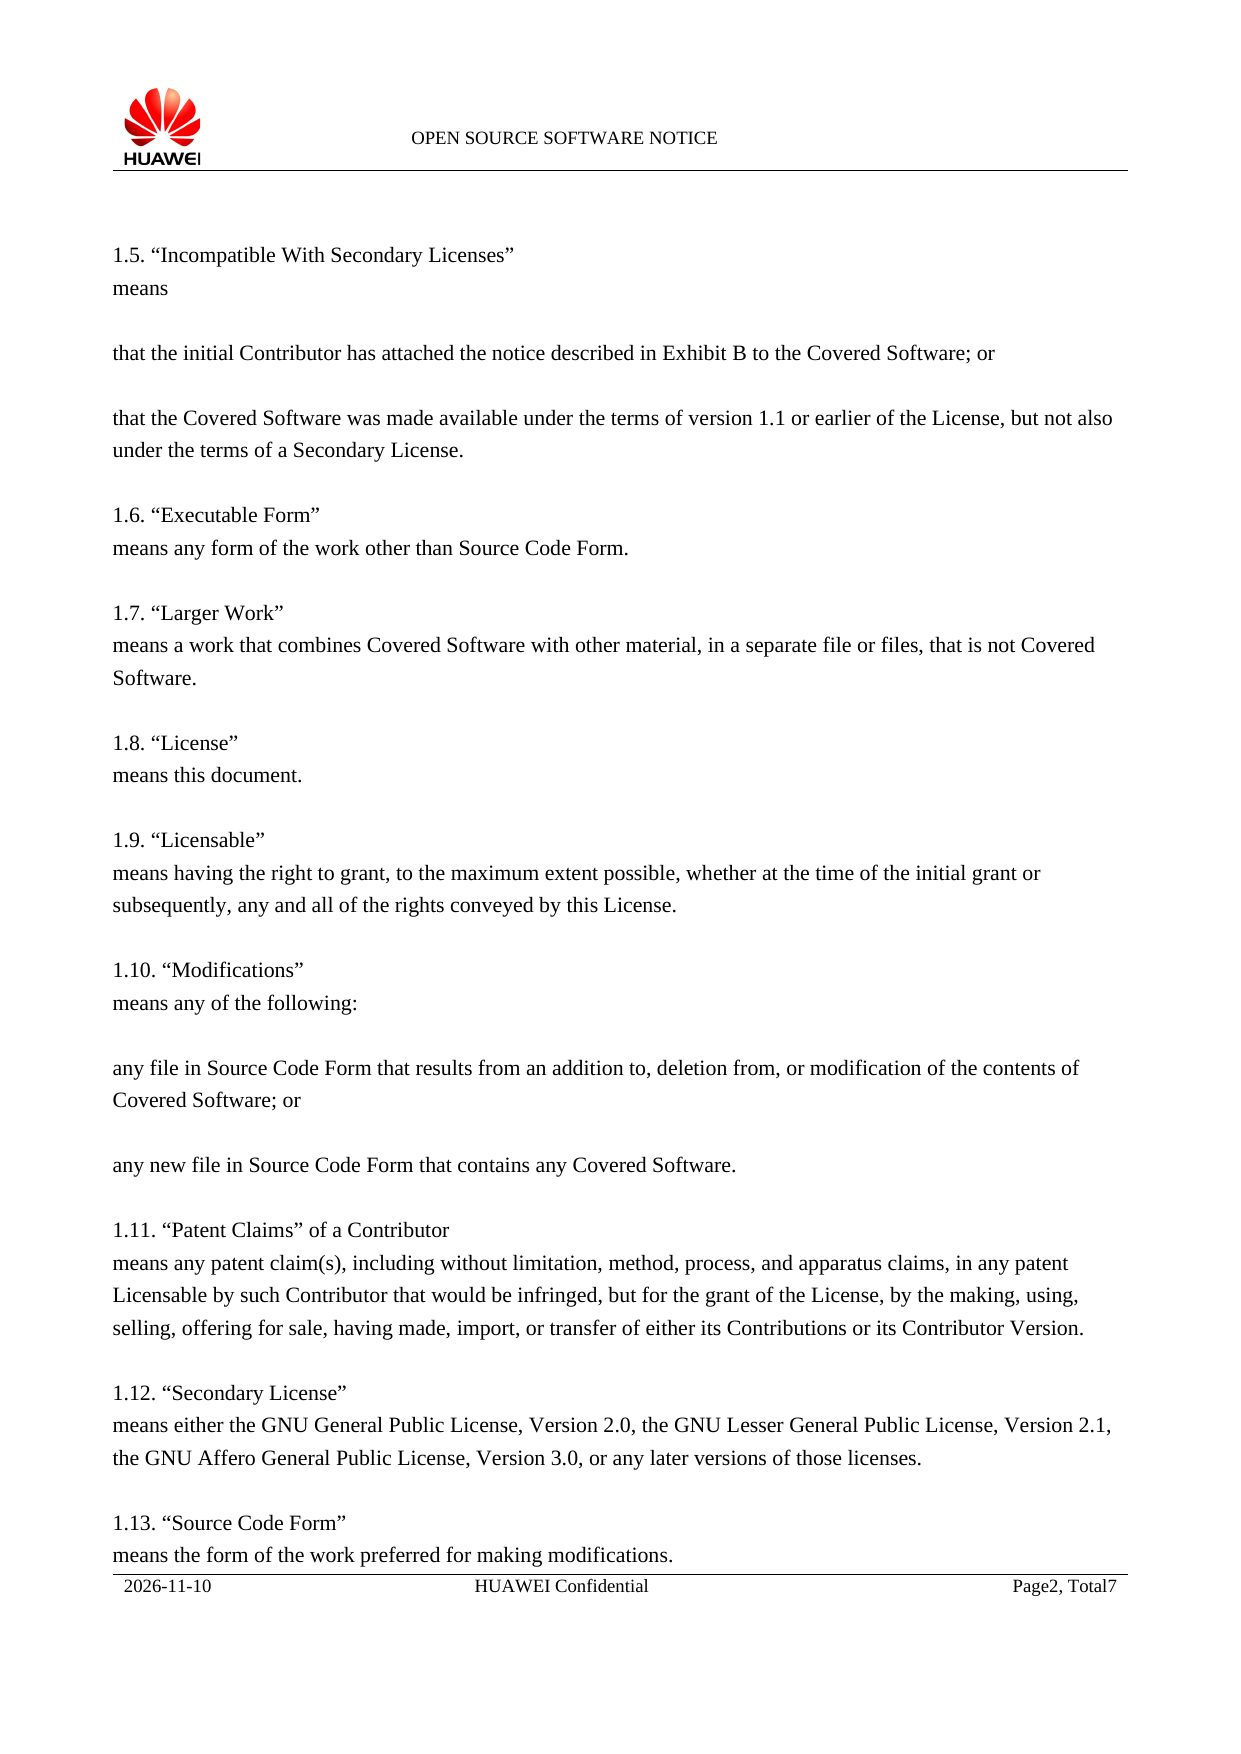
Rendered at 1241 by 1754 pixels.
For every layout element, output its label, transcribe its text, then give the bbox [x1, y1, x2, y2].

picture [124, 88, 201, 165]
